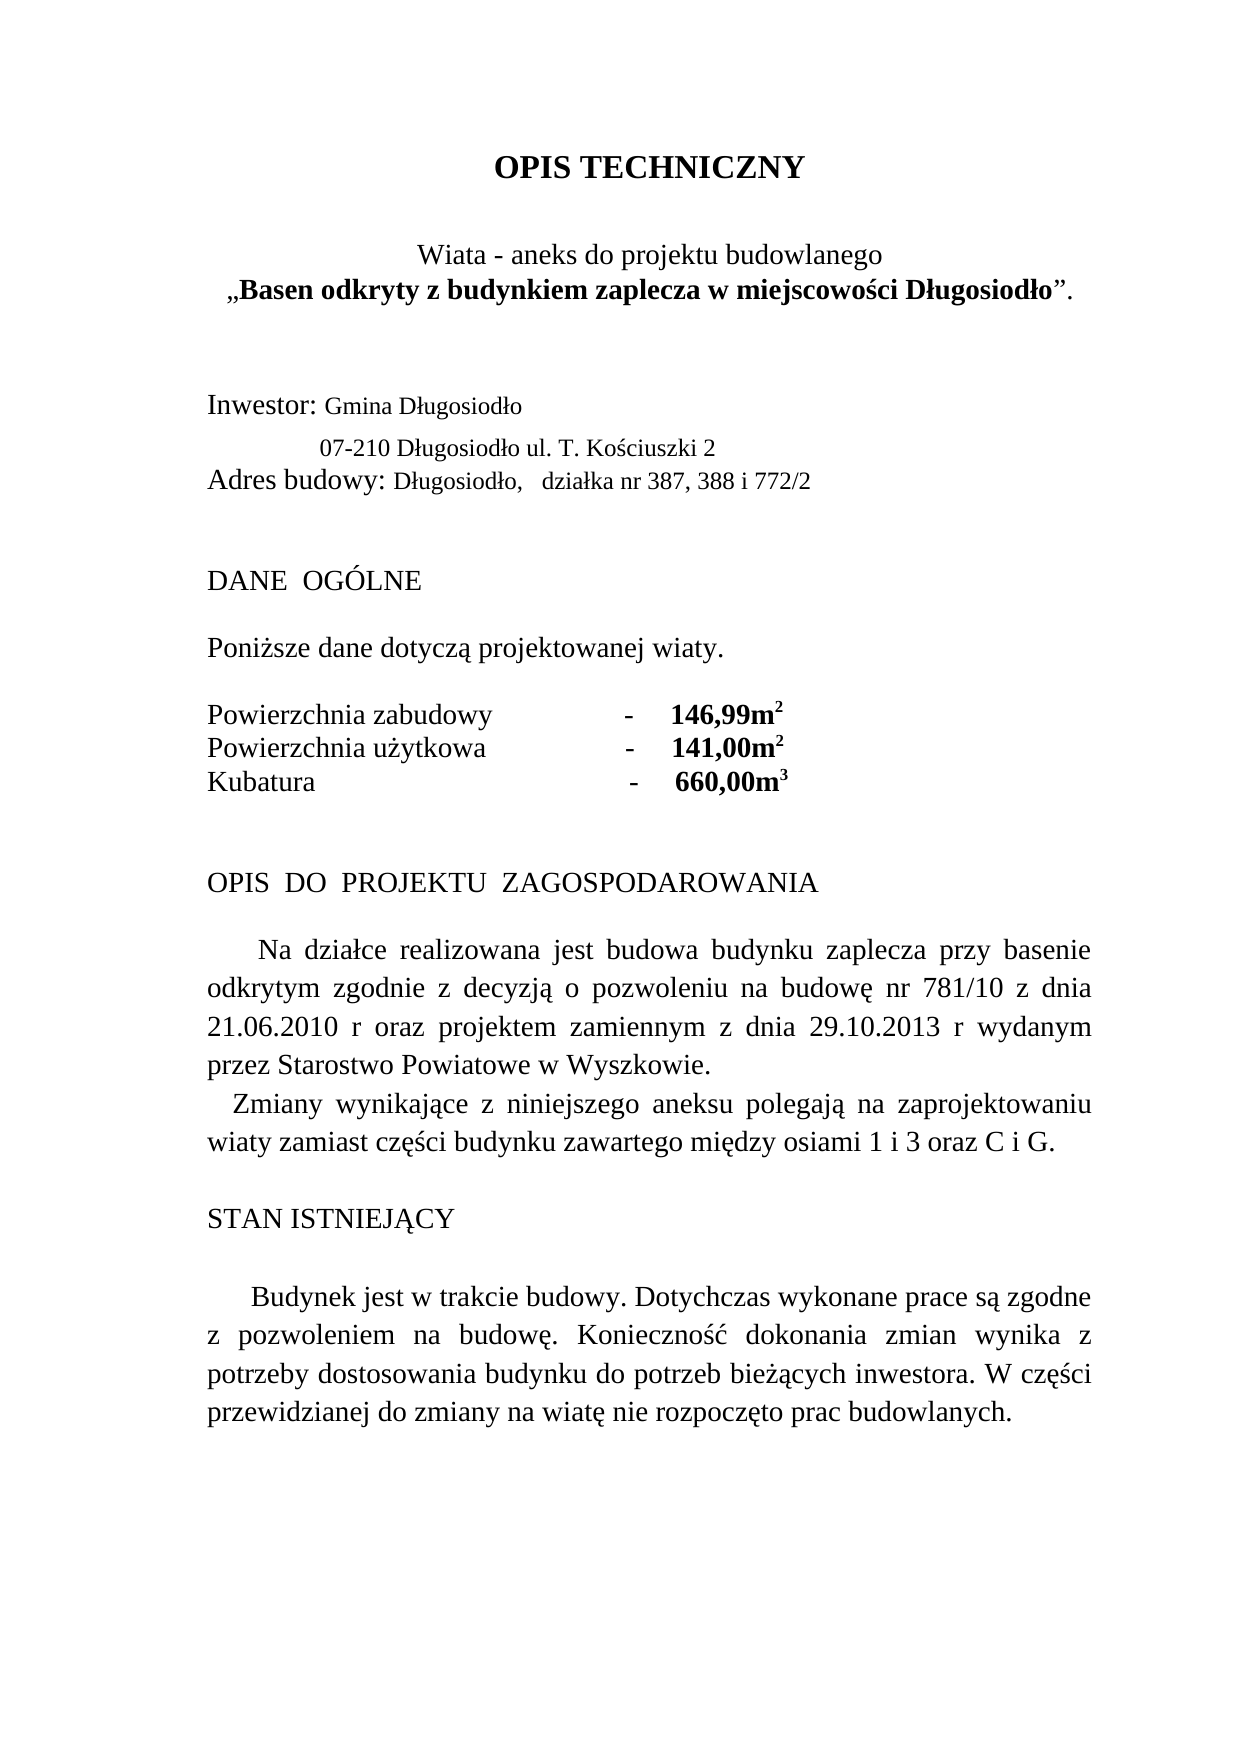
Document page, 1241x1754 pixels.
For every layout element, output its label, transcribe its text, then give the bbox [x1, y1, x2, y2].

text Zmiany wynikające z niniejszego aneksu polegają na zaprojektowaniu wiaty zamiast części budynku zawartego między osiami 1 i 3 oraz C i G. [207, 1086, 1092, 1158]
text STAN ISTNIEJĄCY [207, 1202, 1092, 1235]
text Powierzchnia zabudowy - 146,99m2 [207, 697, 1092, 731]
text Budynek jest w trakcie budowy. Dotychczas wykonane prace są zgodne z pozwoleniem na budowę. Konieczność dokonania zmian wynika z potrzeby dostosowania budynku do potrzeb bieżących inwestora. W części przewidzianej do zmiany na wiatę nie rozpoczęto prac budowlanych. [207, 1279, 1092, 1428]
text DANE OGÓLNE [207, 563, 1092, 596]
text Wiata - aneks do projektu budowlanego „Basen odkryty z budynkiem zaplecza w miejscowości Długosiodło”. [207, 237, 1092, 306]
text 07-210 Długosiodło ul. T. Kościuszki 2 [207, 433, 1092, 462]
text OPIS TECHNICZNY [207, 148, 1092, 186]
text Kubatura - 660,00m3 [207, 764, 1092, 798]
text Adres budowy: Długosiodło, działka nr 387, 388 i 772/2 [207, 462, 1092, 496]
text Na działce realizowana jest budowa budynku zaplecza przy basenie odkrytym zgodnie z decyzją o pozwoleniu na budowę nr 781/10 z dnia 21.06.2010 r oraz projektem zamiennym z dnia 29.10.2013 r wydanym przez Starostwo Powiatowe w Wyszkowie. [207, 932, 1092, 1081]
text Poniższe dane dotyczą projektowanej wiaty. [207, 630, 1092, 663]
text OPIS DO PROJEKTU ZAGOSPODAROWANIA [207, 865, 1092, 898]
text Powierzchnia użytkowa - 141,00m2 [207, 731, 1092, 764]
text Inwestor: Gmina Długosiodło [207, 387, 1092, 421]
